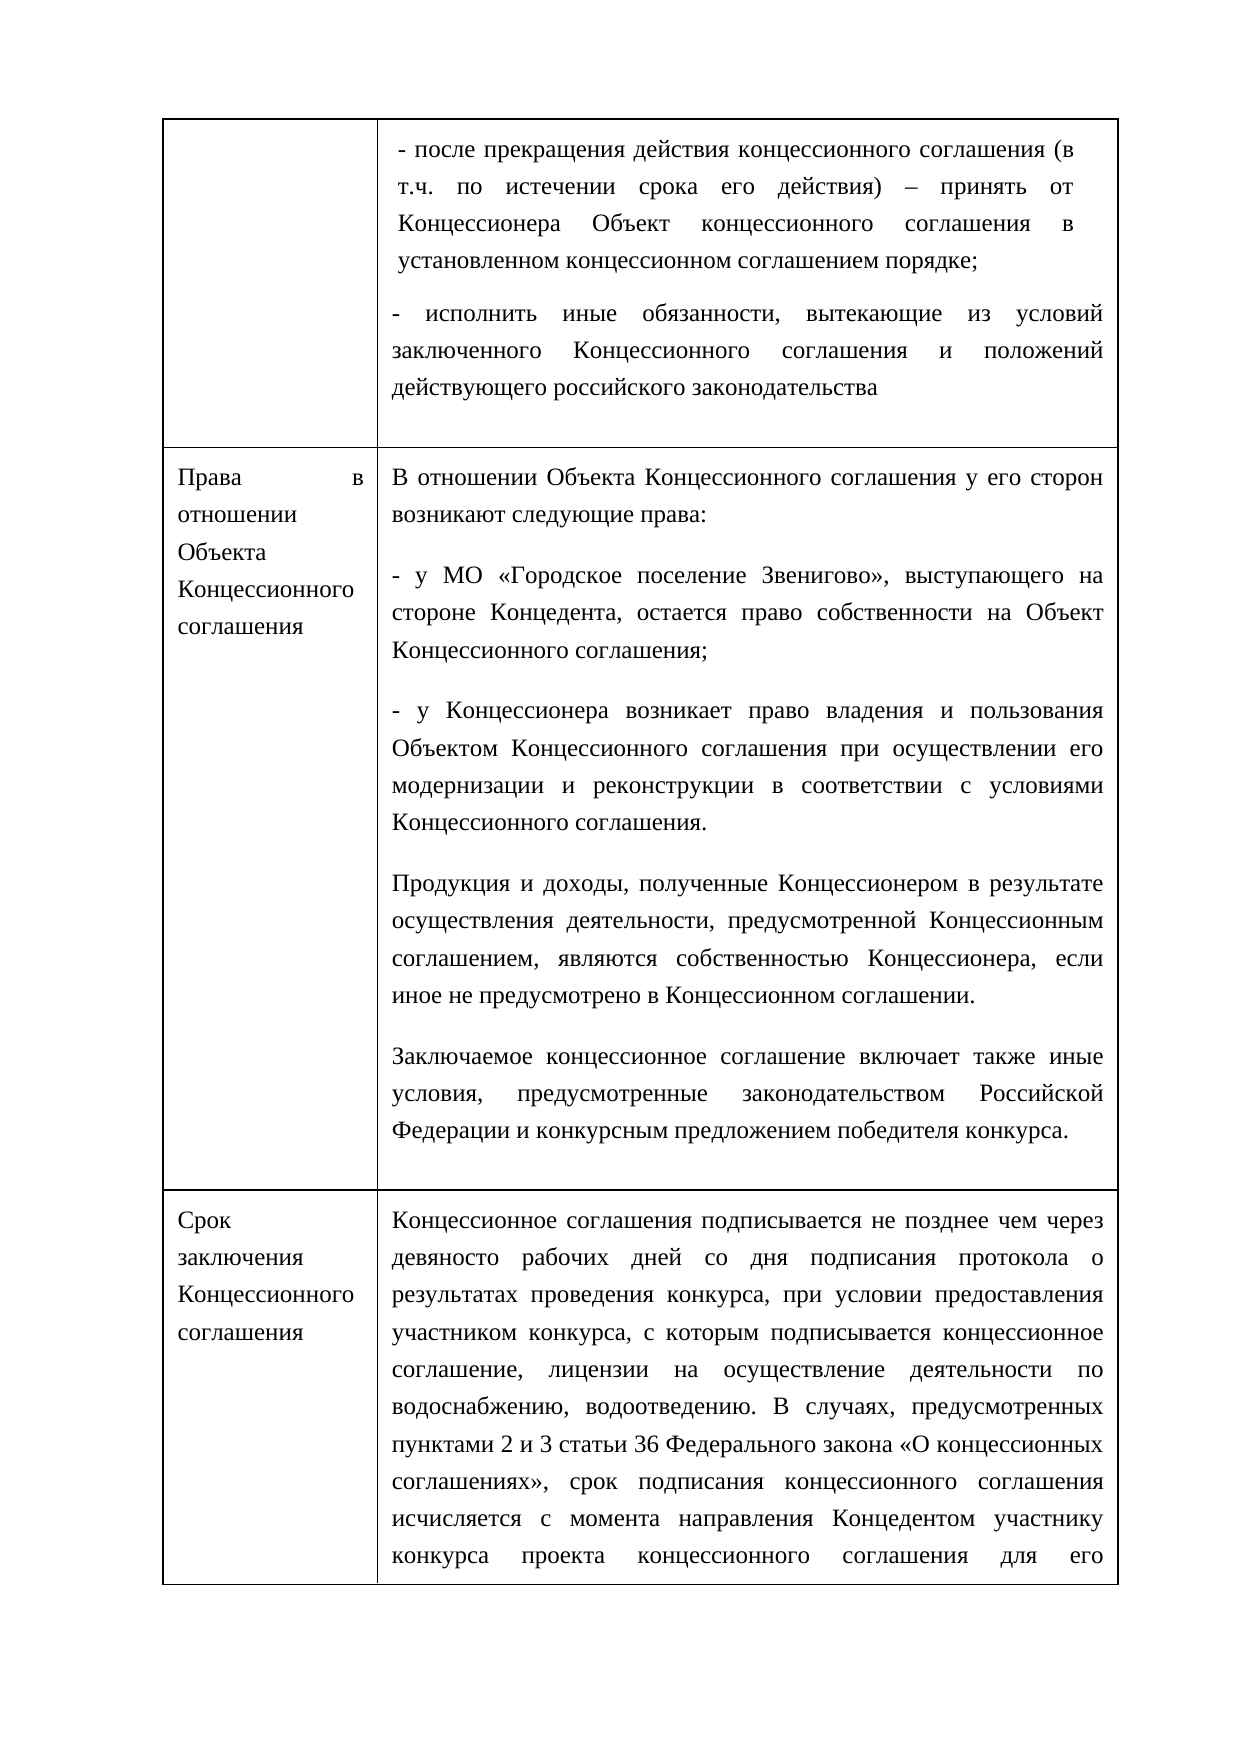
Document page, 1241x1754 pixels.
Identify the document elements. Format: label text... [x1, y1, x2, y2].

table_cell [378, 120, 1117, 447]
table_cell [164, 1191, 377, 1583]
table_cell Права в отношении Объекта Концессионного соглашения [164, 448, 377, 1189]
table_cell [378, 1191, 1117, 1583]
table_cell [164, 120, 377, 447]
table_cell В отношении Объекта Концессионного соглашения у его сторон возникают следующие права: - у МО «Городское поселение Звенигово», выступающего на стороне Концедента, остается право собственности на Объект Концессионного соглашения; - у Концессионера возникает право владения и пользования Объектом Концессионного соглашения при осуществлении его модернизации и реконструкции в соответствии с условиями Концессионного соглашения. Продукция и доходы, полученные Концессионером в результате осуществления деятельности, предусмотренной Концессионным соглашением, являются собственностью Концессионера, если иное не предусмотрено в Концессионном соглашении. Заключаемое концессионное соглашение включает также иные условия, предусмотренные законодательством Российской Федерации и конкурсным предложением победителя конкурса. [378, 448, 1117, 1189]
